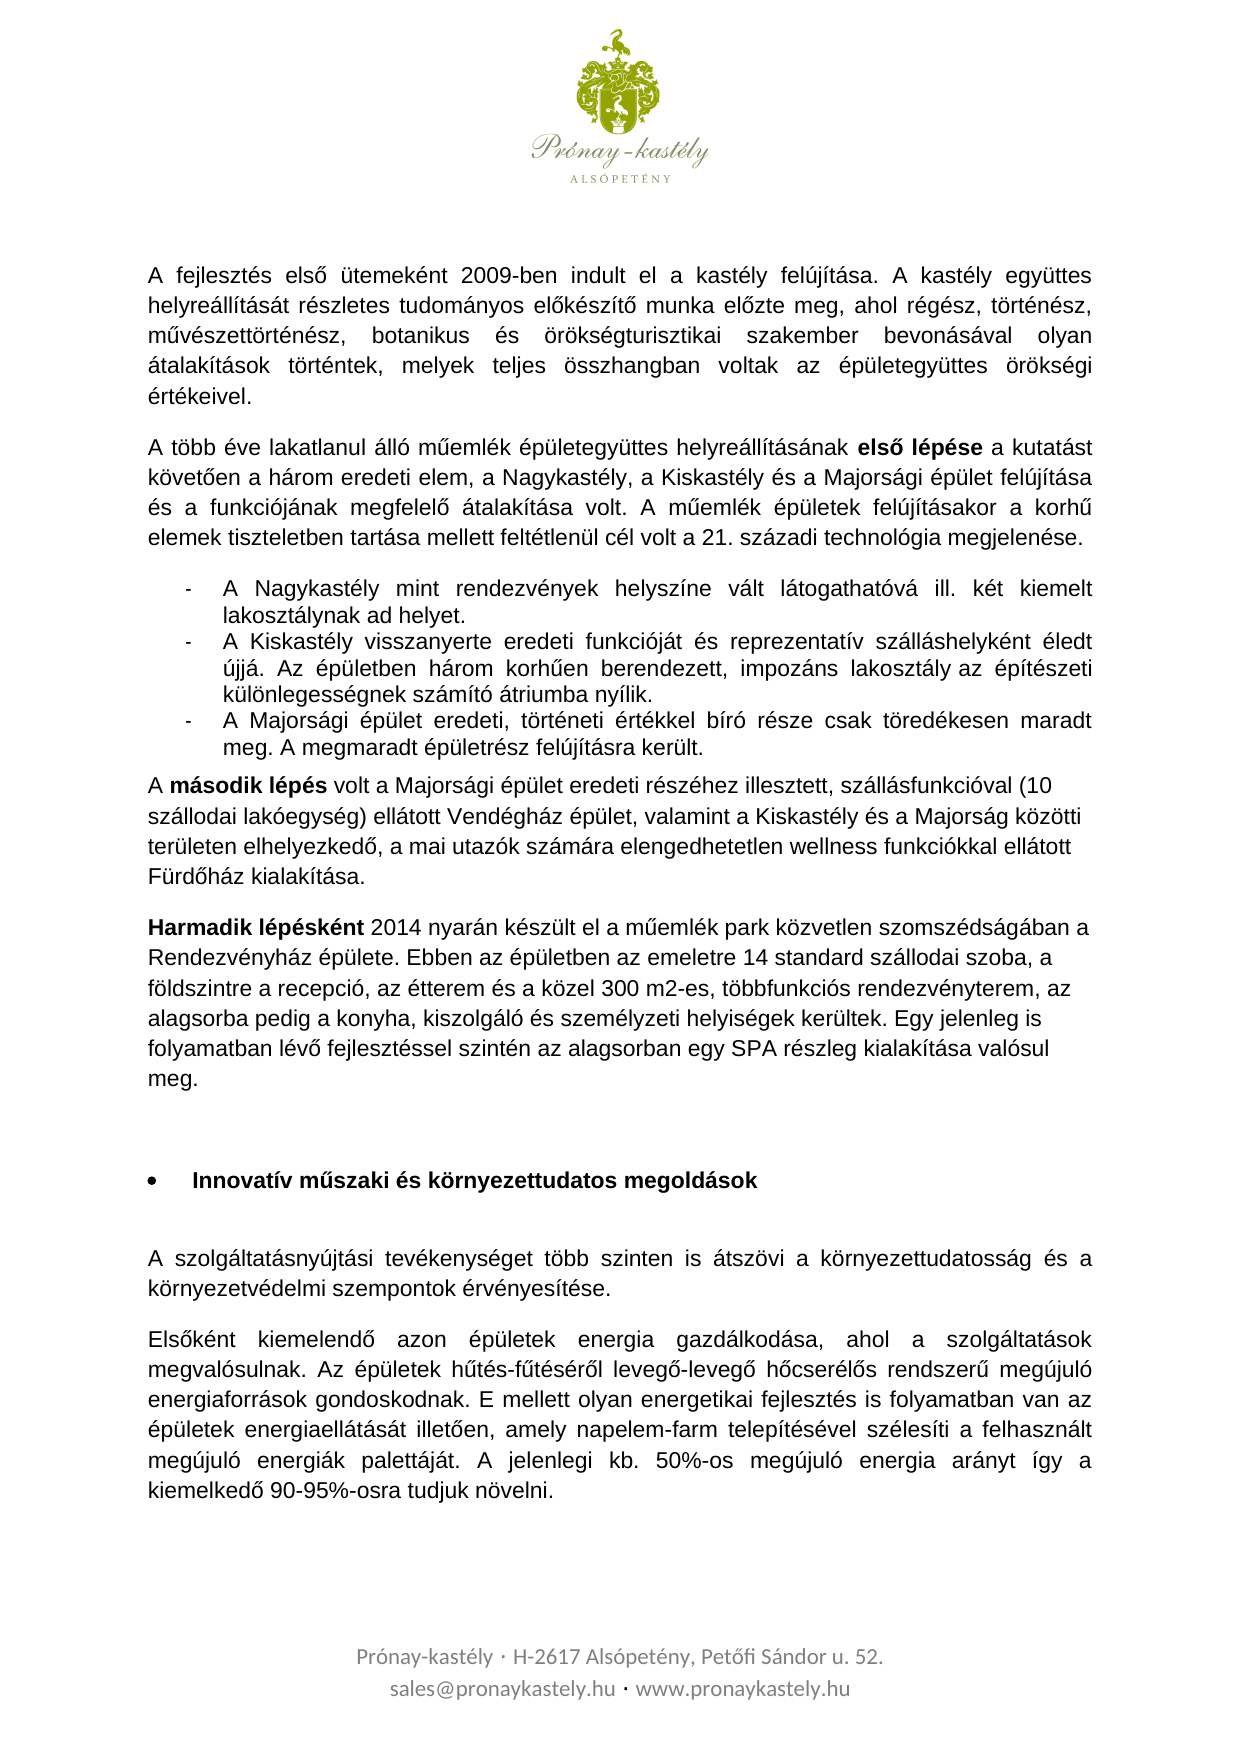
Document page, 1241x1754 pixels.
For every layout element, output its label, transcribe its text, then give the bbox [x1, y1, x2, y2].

text A több éve lakatlanul álló műemlék épületegyüttes helyreállításának első lépése a kutatást követően a három eredeti elem, a Nagykastély, a Kiskastély és a Majorsági épület felújítása és a funkciójának megfelelő átalakítása volt. A műemlék épületek felújításakor a korhű elemek tiszteletben tartása mellett feltétlenül cél volt a 21. századi technológia megjelenése. [148, 434, 1093, 551]
text A fejlesztés első ütemeként 2009-ben indult el a kastély felújítása. A kastély együttes helyreállítását részletes tudományos előkészítő munka előzte meg, ahol régész, történész, művészettörténész, botanikus és örökségturisztikai szakember bevonásával olyan átalakítások történtek, melyek teljes összhangban voltak az épületegyüttes örökségi értékeivel. [148, 262, 1093, 409]
picture [531, 29, 709, 183]
list A Majorsági épület eredeti, történeti értékkel bíró része csak töredékesen maradt meg. A megmaradt épületrész felújításra került. [185, 707, 1093, 760]
list A Kiskastély visszanyerte eredeti funkcióját és reprezentatív szálláshelyként éledt újjá. Az épületben három korhűen berendezett, impozáns lakosztály az építészeti különlegességnek számító átriumba nyílik. [185, 628, 1093, 707]
list A Nagykastély mint rendezvények helyszíne vált látogathatóvá ill. két kiemelt lakosztálynak ad helyet. [185, 575, 1093, 628]
text Elsőként kiemelendő azon épületek energia gazdálkodása, ahol a szolgáltatások megvalósulnak. Az épületek hűtés-fűtéséről levegő-levegő hőcserélős rendszerű megújuló energiaforrások gondoskodnak. E mellett olyan energetikai fejlesztés is folyamatban van az épületek energiaellátását illetően, amely napelem-farm telepítésével szélesíti a felhasznált megújuló energiák palettáját. A jelenlegi kb. 50%-os megújuló energia arányt így a kiemelkedő 90-95%-osra tudjuk növelni. [148, 1326, 1093, 1503]
text A második lépés volt a Majorsági épület eredeti részéhez illesztett, szállásfunkcióval (10 szállodai lakóegység) ellátott Vendégház épület, valamint a Kiskastély és a Majorság közötti területen elhelyezkedő, a mai utazók számára elengedhetetlen wellness funkciókkal ellátott Fürdőház kialakítása. [148, 772, 1093, 889]
text Harmadik lépésként 2014 nyarán készült el a műemlék park közvetlen szomszédságában a Rendezvényház épülete. Ebben az épületben az emeletre 14 standard szállodai szoba, a földszintre a recepció, az étterem és a közel 300 m2-es, többfunkciós rendezvényterem, az alagsorba pedig a konyha, kiszolgáló és személyzeti helyiségek kerültek. Egy jelenleg is folyamatban lévő fejlesztéssel szintén az alagsorban egy SPA részleg kialakítása valósul meg. [148, 914, 1093, 1091]
list Innovatív műszaki és környezettudatos megoldások [148, 1167, 1093, 1193]
text A szolgáltatásnyújtási tevékenységet több szinten is átszövi a környezettudatosság és a környezetvédelmi szempontok érvényesítése. [148, 1244, 1093, 1301]
